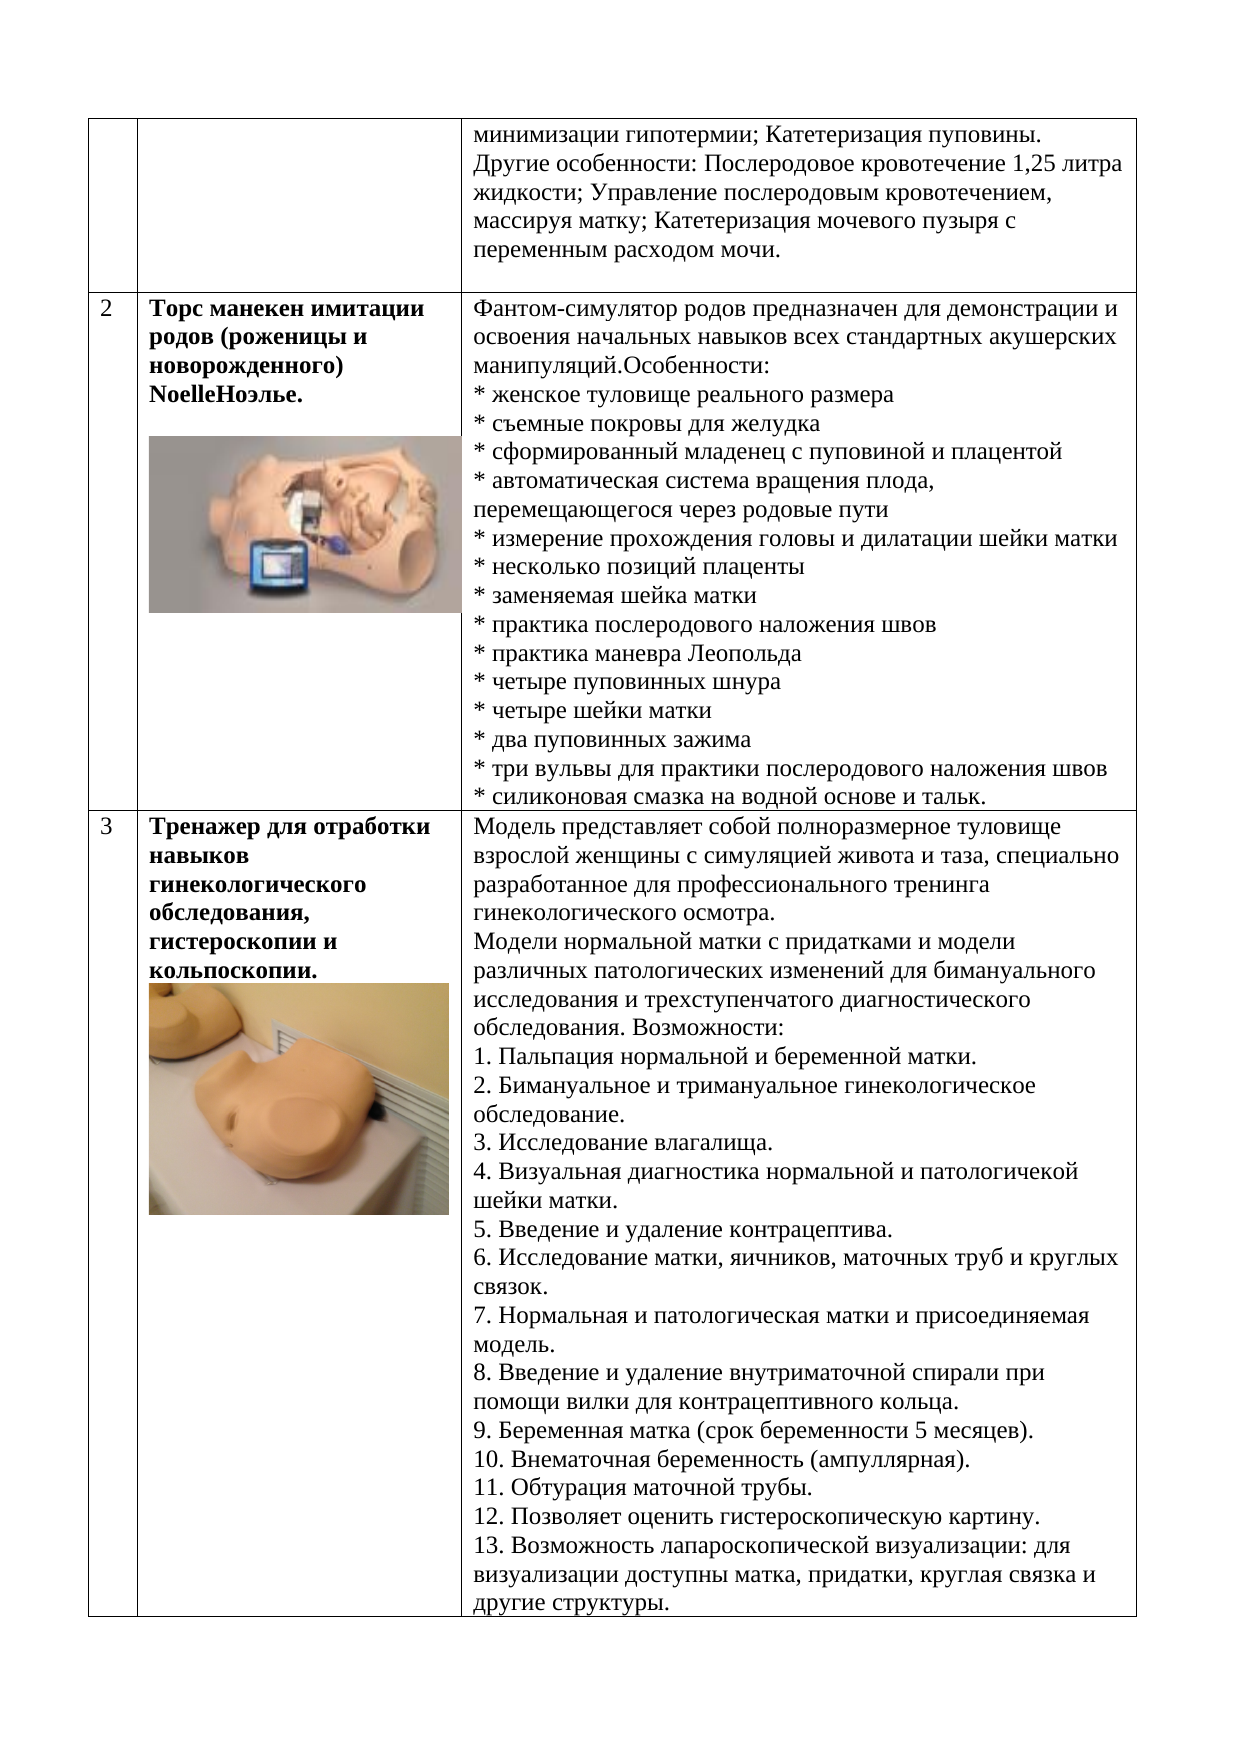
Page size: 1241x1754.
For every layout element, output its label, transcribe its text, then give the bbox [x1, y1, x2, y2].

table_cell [138, 811, 461, 1616]
table_cell 2 [89, 293, 137, 810]
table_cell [462, 811, 1136, 1616]
picture [148, 436, 462, 613]
table_cell Фантом-симулятор родов предназначен для демонстрации и освоения начальных навыков всех стандартных акушерских манипуляций.Особенности: * женское туловище реального размера * съемные покровы для желудка * сформированный младенец с пуповиной и плацентой * автоматическая система вращения плода, перемещающегося через родовые пути * измерение прохождения головы и дилатации шейки матки * несколько позиций плаценты * заменяемая шейка матки * практика послеродового наложения швов * практика маневра Леопольда * четыре пуповинных шнура * четыре шейки матки * два пуповинных зажима * три вульвы для практики послеродового наложения швов * силиконовая смазка на водной основе и тальк. [462, 293, 1136, 810]
table_cell 1 [89, 119, 137, 292]
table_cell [138, 119, 461, 292]
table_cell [462, 119, 1136, 292]
table_cell Торс манекен имитации родов (роженицы и новорожденного) NoelleНоэлье. [138, 293, 461, 810]
table_cell 3 [89, 811, 137, 1616]
picture [148, 983, 449, 1215]
